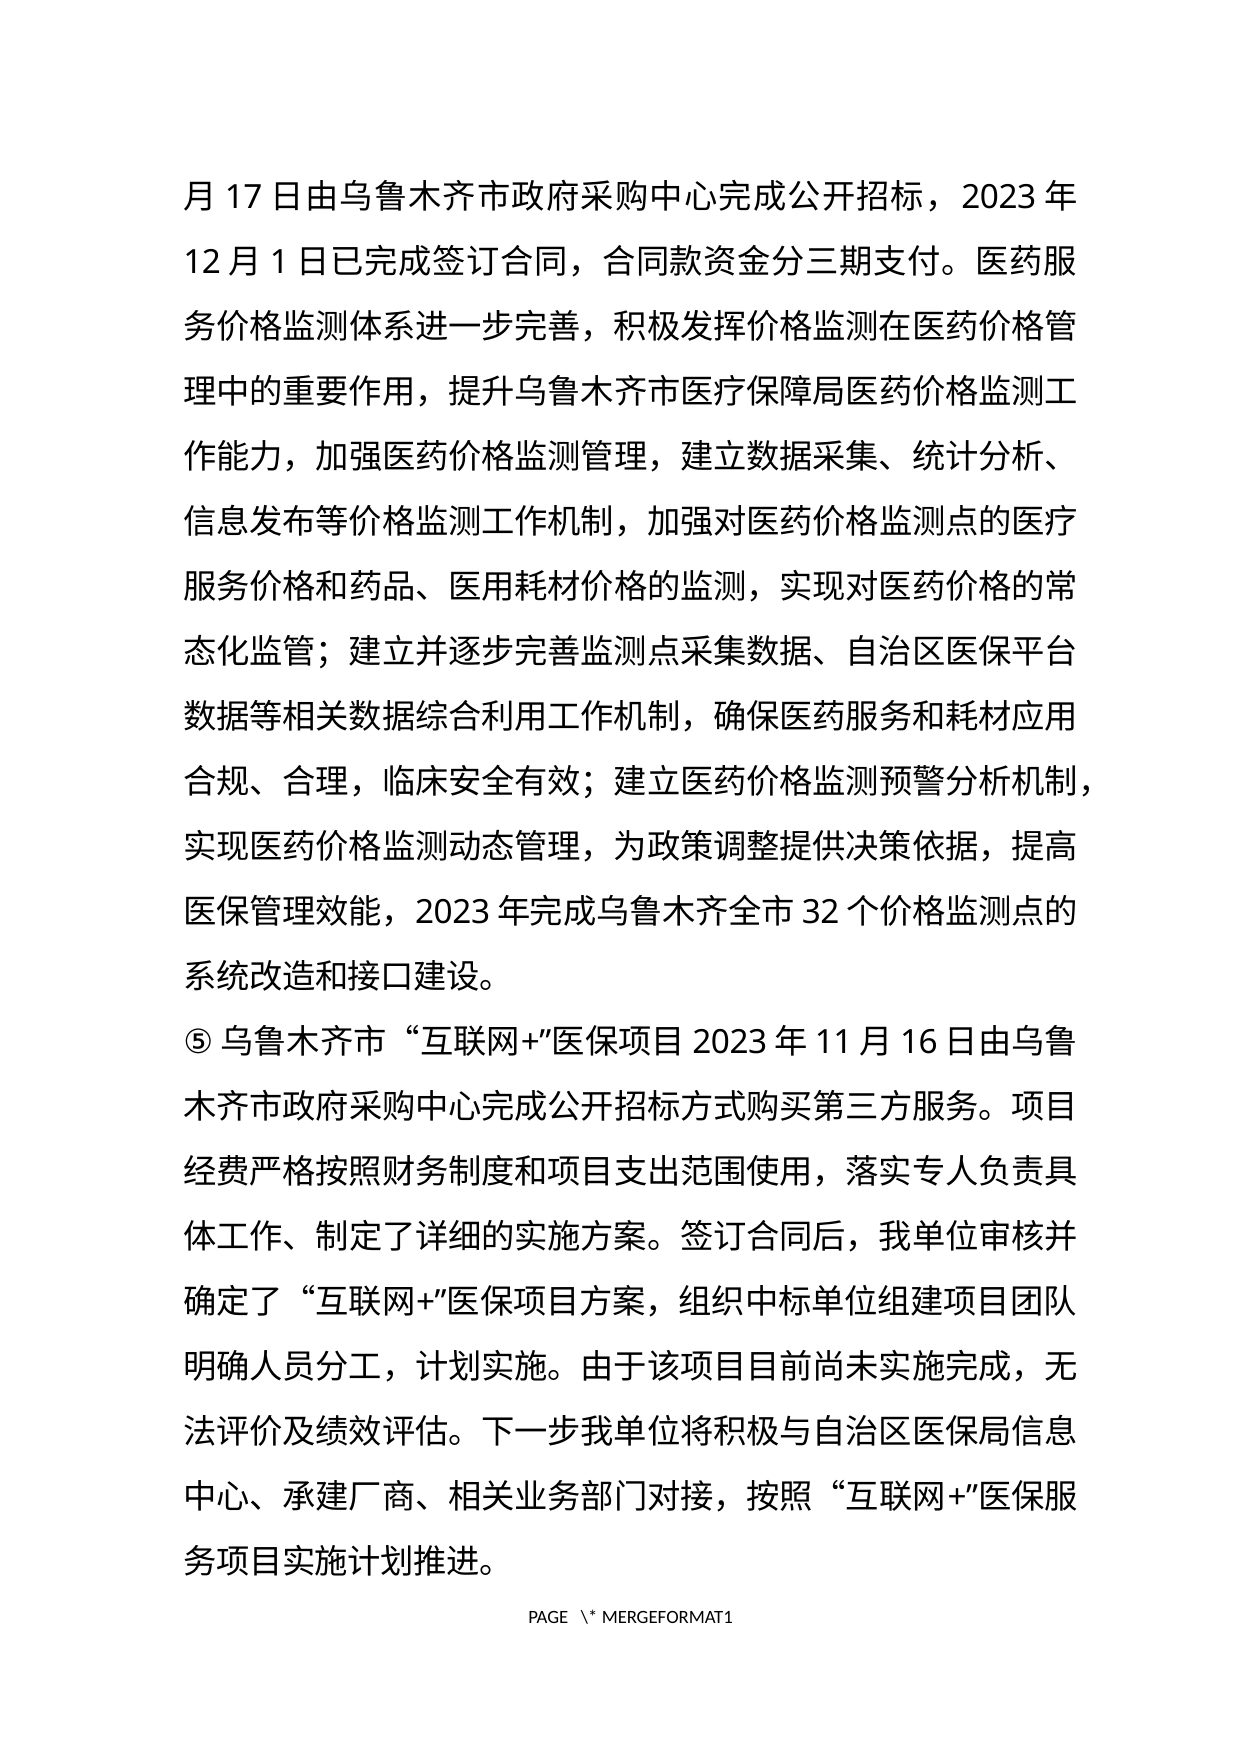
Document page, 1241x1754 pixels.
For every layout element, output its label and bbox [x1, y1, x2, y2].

text [183, 162, 1078, 1592]
